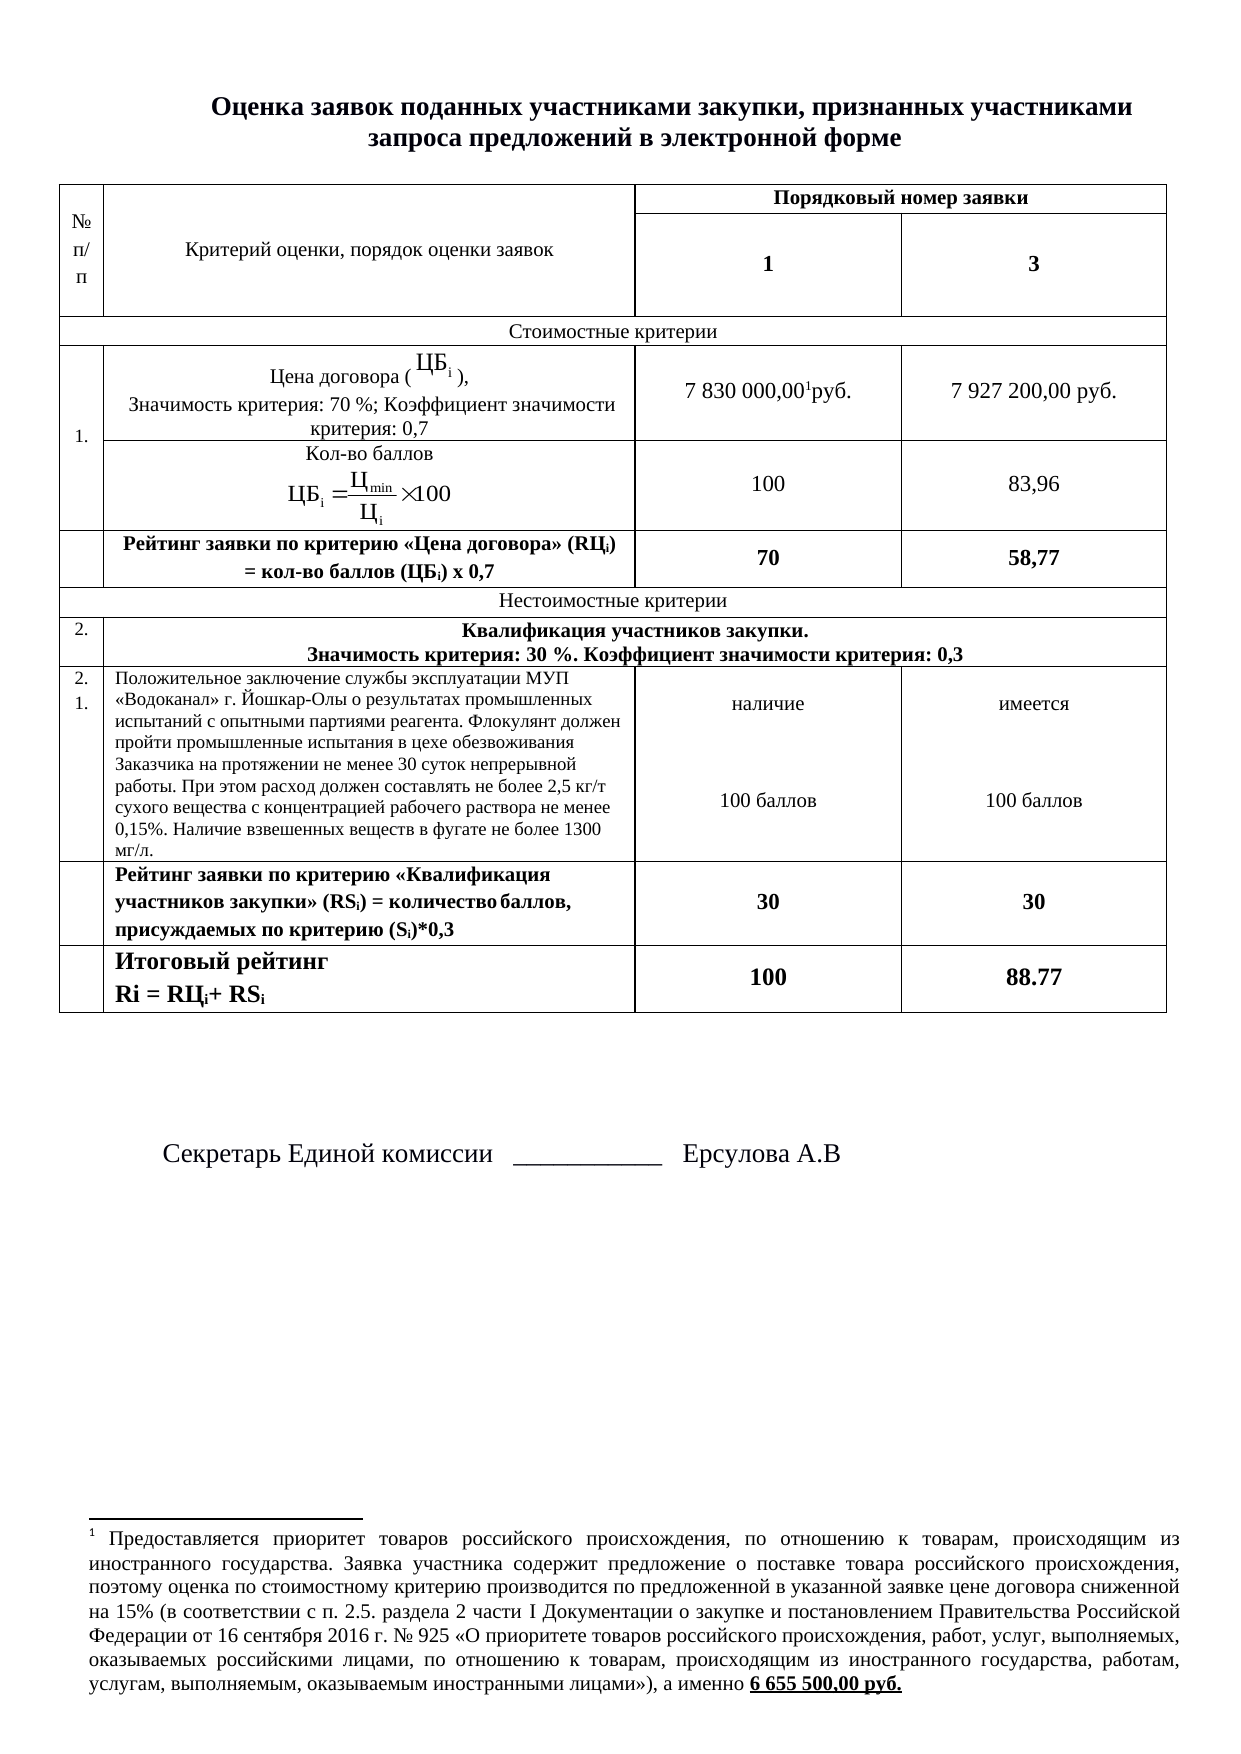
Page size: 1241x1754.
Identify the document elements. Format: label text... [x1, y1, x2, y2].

table_cell Рейтинг заявки по критерию «Квалификация участников закупки» (RSi) = количество баллов, присуждаемых по критерию (Si)*0,3 [104, 862, 634, 945]
table_cell имеется 100 баллов [902, 667, 1166, 861]
table_cell [60, 862, 103, 945]
table_cell 58,77 [902, 531, 1166, 587]
table_cell 3 [902, 214, 1166, 316]
table_cell 7 927 200,00 руб. [902, 346, 1166, 439]
table_cell [60, 946, 103, 1012]
table_header Порядковый номер заявки [636, 185, 1166, 213]
table_cell 100 [636, 946, 901, 1012]
table_cell 30 [902, 862, 1166, 945]
table_cell 88.77 [902, 946, 1166, 1012]
table_cell [60, 531, 103, 587]
table_header Критерий оценки, порядок оценки заявок [104, 185, 634, 316]
table_cell Нестоимостные критерии [60, 588, 1166, 617]
table_cell 83,96 [902, 441, 1166, 530]
table_cell 100 [636, 441, 901, 530]
table_cell 1. [60, 346, 103, 530]
text Оценка заявок поданных участниками закупки, признанных участниками запроса предложений в электронной форме [89, 90, 1181, 153]
table_cell Итоговый рейтинг Ri = RЦi+ RSi [104, 946, 634, 1012]
table_cell наличие 100 баллов [636, 667, 901, 861]
table_cell Стоимостные критерии [60, 317, 1166, 345]
table_cell 2.1. [60, 667, 103, 861]
table_cell Рейтинг заявки по критерию «Цена договора» (RЦi) = кол-во баллов (ЦБi) x 0,7 [104, 531, 634, 587]
table_cell 1 [636, 214, 901, 316]
table_cell Положительное заключение службы эксплуатации МУП «Водоканал» г. Йошкар-Олы о результатах промышленных испытаний с опытными партиями реагента. Флокулянт должен пройти промышленные испытания в цехе обезвоживания Заказчика на протяжении не менее 30 суток непрерывной работы. При этом расход должен составлять не более 2,5 кг/т сухого вещества с концентрацией рабочего раствора не менее 0,15%. Наличие взвешенных веществ в фугате не более 1300 мг/л. [104, 667, 634, 861]
table_cell Квалификация участников закупки. Значимость критерия: 30 %. Коэффициент значимости критерия: 0,3 [104, 618, 1166, 666]
table_cell 30 [636, 862, 901, 945]
text Секретарь Единой комиссии ___________ Ерсулова А.В [89, 1137, 1181, 1168]
table_header № п/п [60, 185, 103, 316]
table_cell 2. [60, 618, 103, 666]
table_cell 70 [636, 531, 901, 587]
table_cell Цена договора (), Значимость критерия: 70 %; Коэффициент значимости критерия: 0,7 [104, 346, 634, 439]
table_cell Кол-во баллов [104, 441, 634, 530]
table_cell 7 830 000,00руб. [636, 346, 901, 439]
